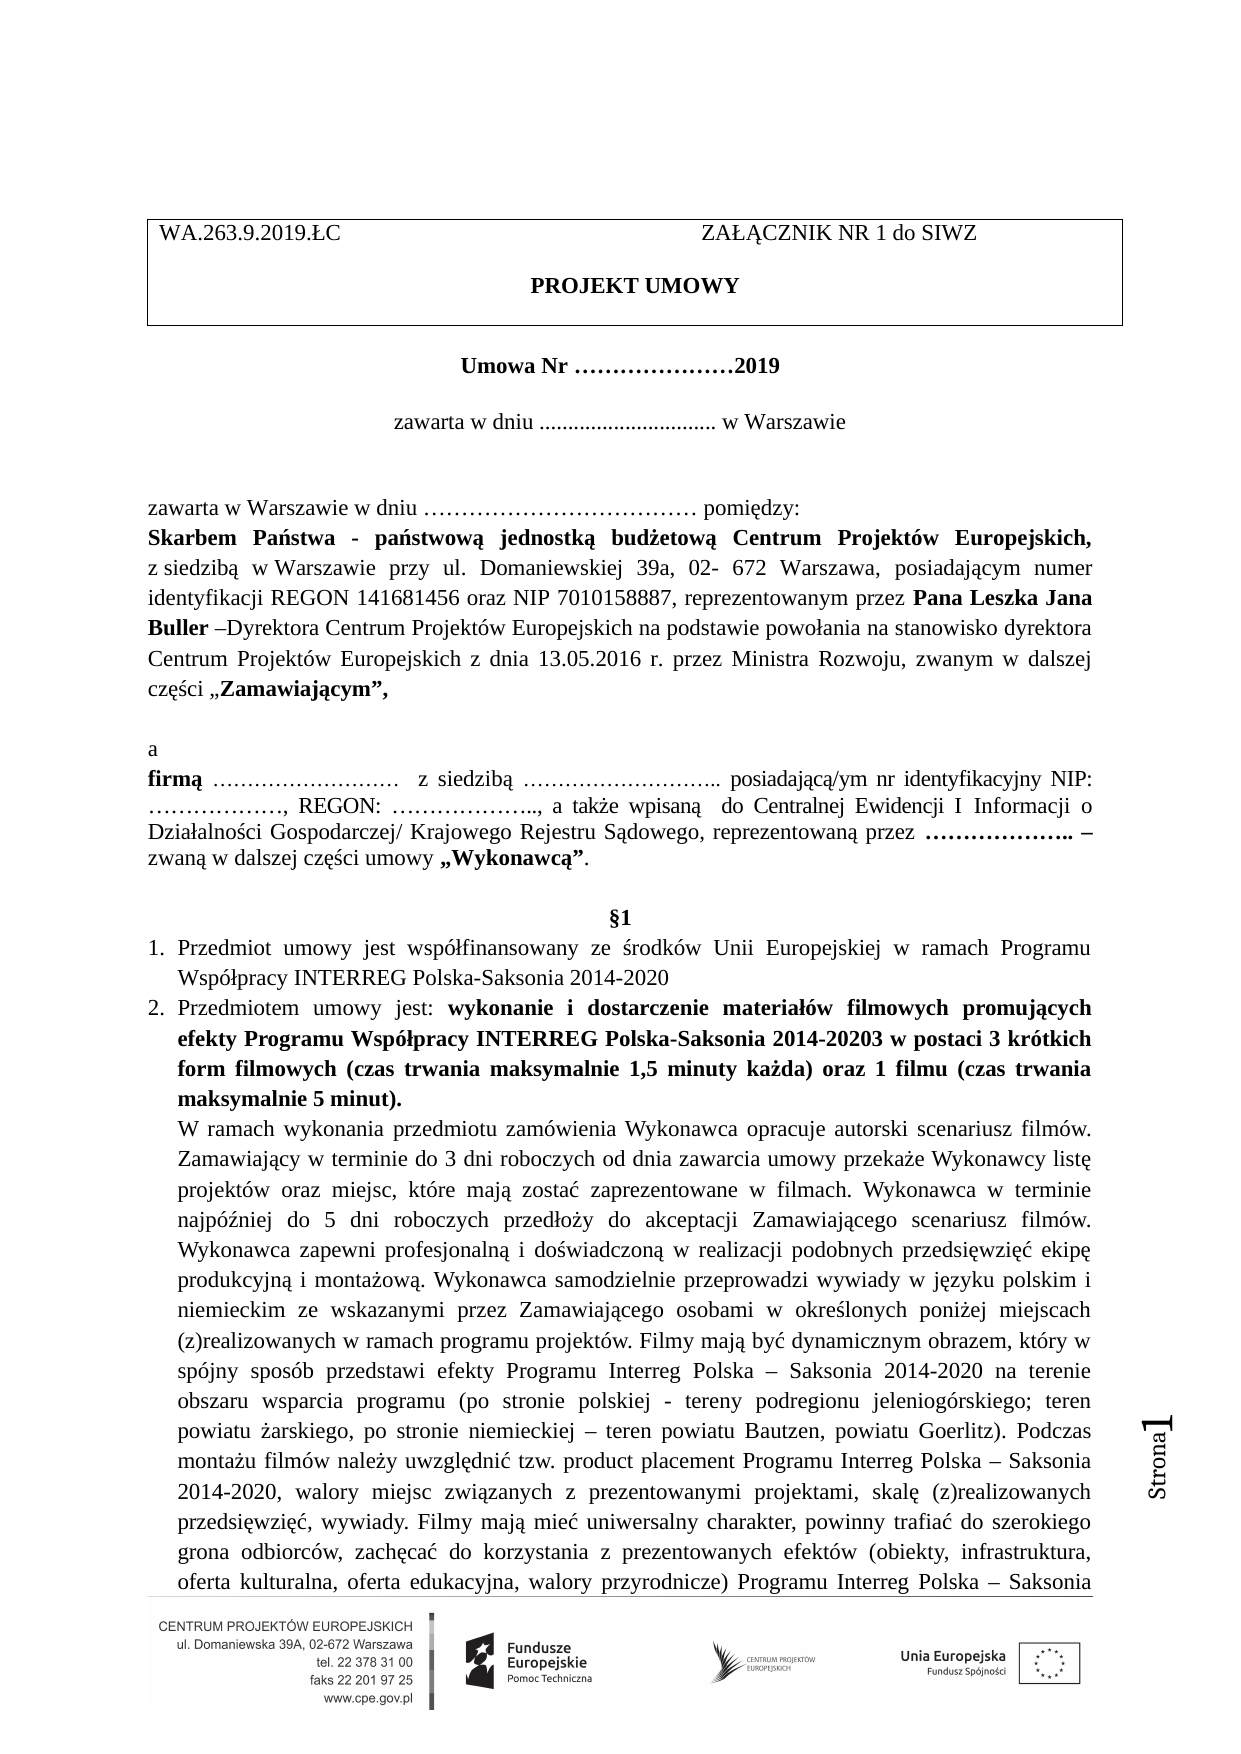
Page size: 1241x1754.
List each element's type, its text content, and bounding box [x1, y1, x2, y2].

table_header WA.263.9.2019.ŁC ZAŁĄCZNIK NR 1 do SIWZ [148, 220, 1122, 272]
picture [147, 1596, 1094, 1710]
text zawarta w Warszawie w dniu ……………………………… pomiędzy: [148, 493, 1093, 520]
text a [148, 735, 1093, 762]
table_cell PROJEKT UMOWY [148, 272, 1122, 325]
text Skarbem Państwa - państwową jednostką budżetową Centrum Projektów Europejskich, z siedzibą w Warszawie przy ul. Domaniewskiej 39a, 02- 672 Warszawa, posiadającym numer identyfikacji REGON 141681456 oraz NIP 7010158887, reprezentowanym przez Pana Leszka Jana Buller –Dyrektora Centrum Projektów Europejskich na podstawie powołania na stanowisko dyrektora Centrum Projektów Europejskich z dnia 13.05.2016 r. przez Ministra Rozwoju, zwanym w dalszej części „Zamawiającym”, [148, 524, 1093, 701]
text §1 [148, 904, 1093, 930]
text zawarta w dniu ............................... w Warszawie [148, 408, 1093, 434]
text firmą ……………………… z siedzibą ……………………….. posiadającą/ym nr identyfikacyjny NIP: ………………, REGON: ……………….., a także wpisaną do Centralnej Ewidencji I Informacji o Działalności Gospodarczej/ Krajowego Rejestru Sądowego, reprezentowaną przez ……………….. –zwaną w dalszej części umowy „Wykonawcą”. [148, 765, 1093, 871]
list Przedmiotem umowy jest: wykonanie i dostarczenie materiałów filmowych promujących efekty Programu Współpracy INTERREG Polska-Saksonia 2014-20203 w postaci 3 krótkich form filmowych (czas trwania maksymalnie 1,5 minuty każda) oraz 1 filmu (czas trwania maksymalnie 5 minut). [148, 994, 1093, 1111]
subtitle Umowa Nr …………………2019 [148, 352, 1093, 379]
list Przedmiot umowy jest współfinansowany ze środków Unii Europejskiej w ramach Programu Współpracy INTERREG Polska-Saksonia 2014-2020 [148, 934, 1093, 991]
